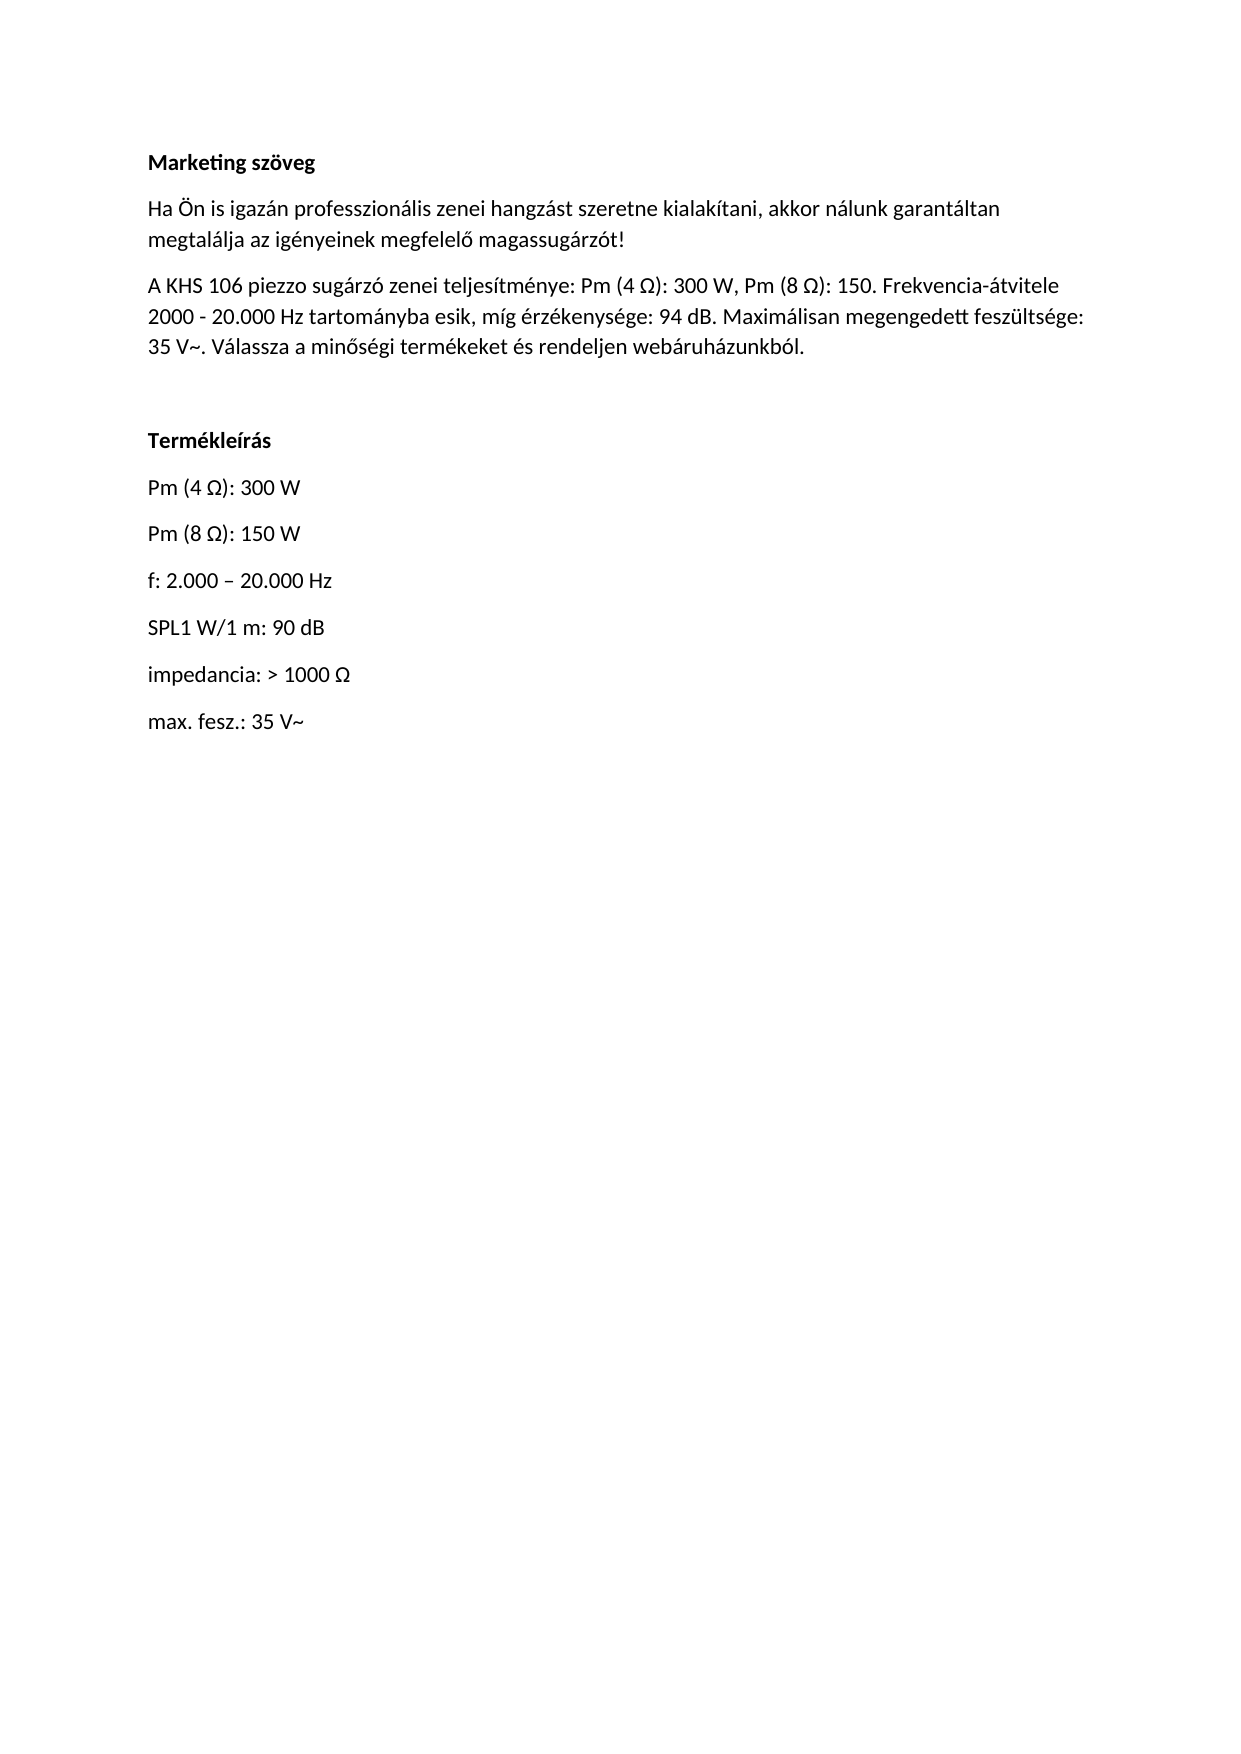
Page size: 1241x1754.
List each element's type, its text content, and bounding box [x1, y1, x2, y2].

text max. fesz.: 35 V~ [148, 707, 1093, 735]
text A KHS 106 piezzo sugárzó zenei teljesítménye: Pm (4 Ω): 300 W, Pm (8 Ω): 150. Frekvencia-átvitele 2000 - 20.000 Hz tartományba esik, míg érzékenysége: 94 dB. Maximálisan megengedett feszültsége: 35 V~. Válassza a minőségi termékeket és rendeljen webáruházunkból. [148, 272, 1093, 360]
text Termékleírás [148, 426, 1093, 454]
text impedancia: > 1000 Ω [148, 660, 1093, 688]
text SPL1 W/1 m: 90 dB [148, 613, 1093, 641]
text Ha Ön is igazán professzionális zenei hangzást szeretne kialakítani, akkor nálunk garantáltan megtalálja az igényeinek megfelelő magassugárzót! [148, 194, 1093, 253]
text f: 2.000 – 20.000 Hz [148, 566, 1093, 594]
text Marketing szöveg [148, 148, 1093, 176]
text Pm (4 Ω): 300 W [148, 473, 1093, 501]
text Pm (8 Ω): 150 W [148, 519, 1093, 547]
